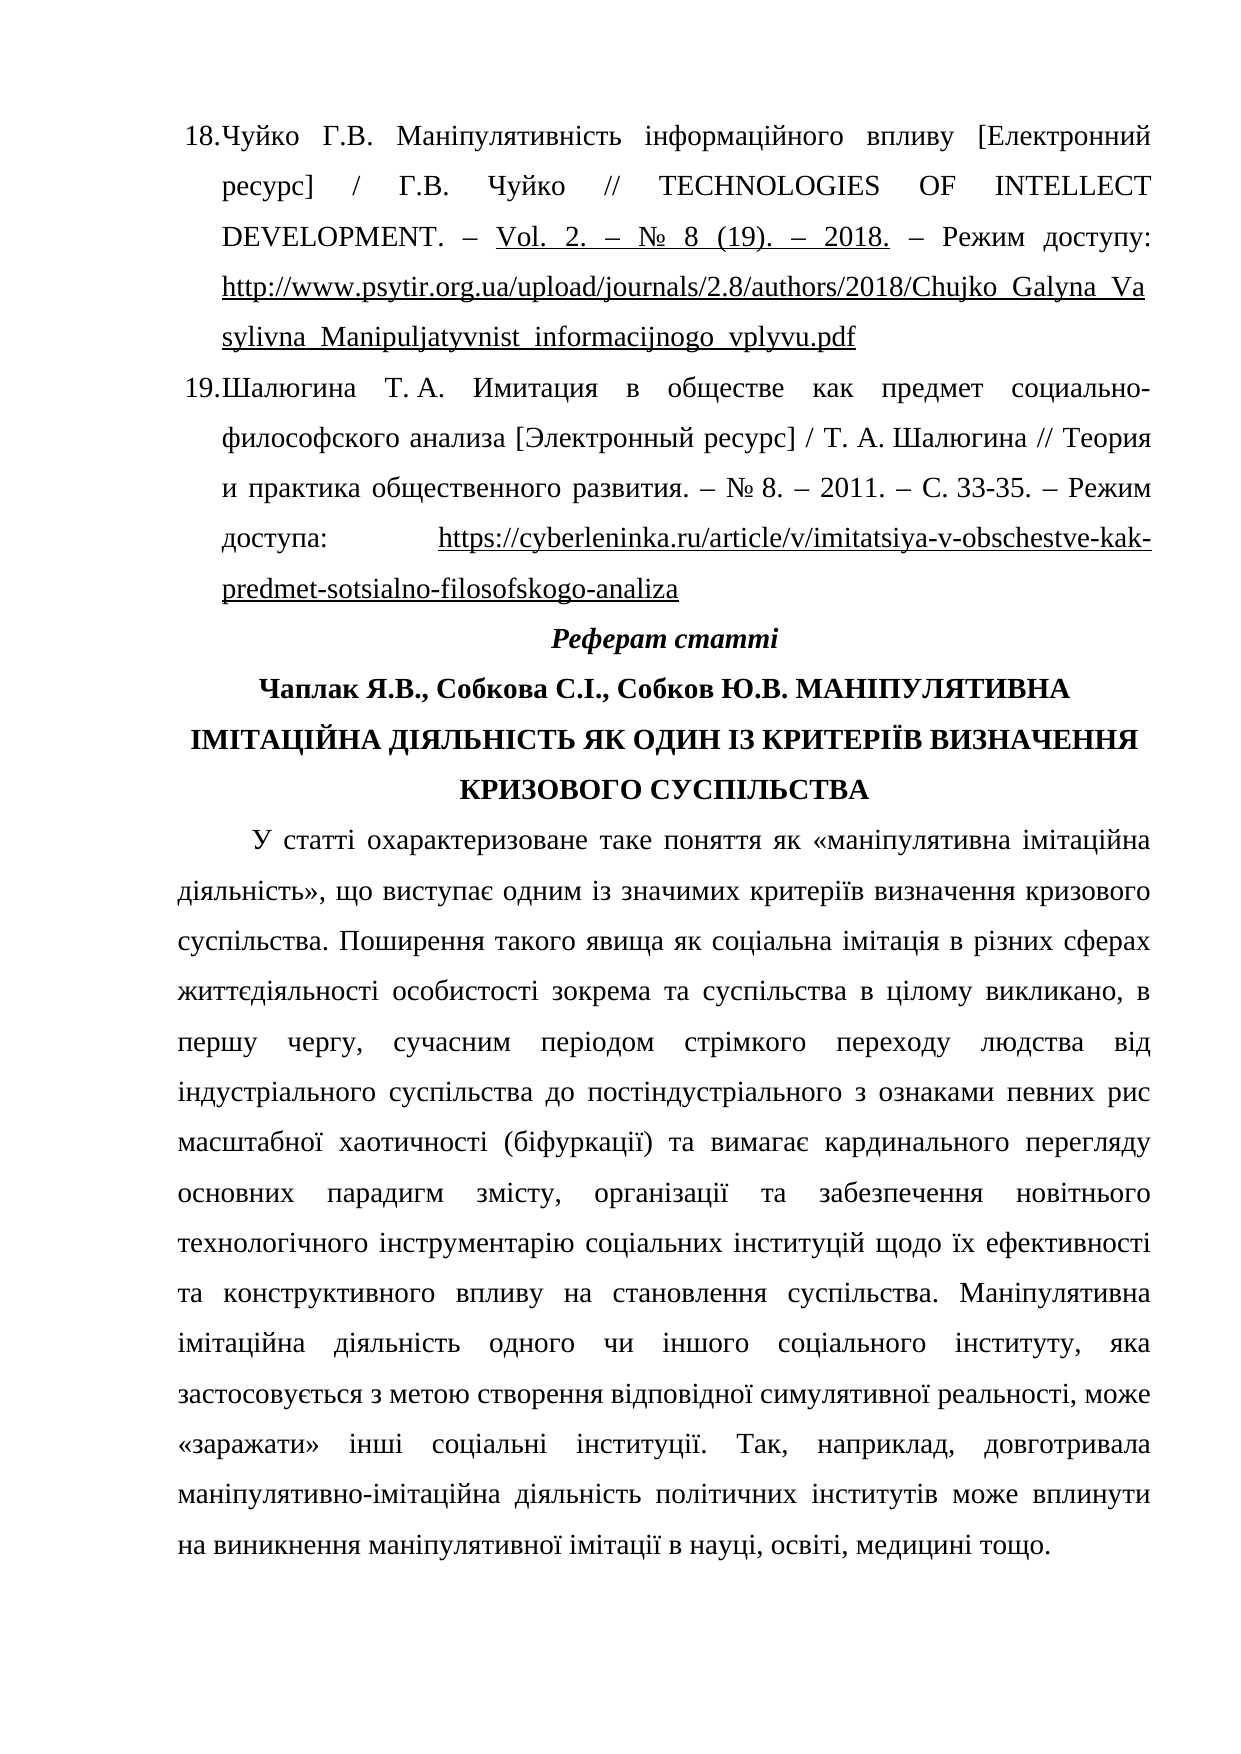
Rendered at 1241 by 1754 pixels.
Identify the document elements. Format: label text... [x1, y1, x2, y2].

text Реферат статті [177, 621, 1152, 655]
text Чаплак Я.В., Собкова С.І., Собков Ю.В. МАНІПУЛЯТИВНА ІМІТАЦІЙНА ДІЯЛЬНІСТЬ ЯК ОДИН ІЗ КРИТЕРІЇВ ВИЗНАЧЕННЯ КРИЗОВОГО СУСПІЛЬСТВА [177, 672, 1152, 806]
list Шалюгина Т. А. Имитация в обществе как предмет социально-философского анализа [Электронный ресурс] / Т. А. Шалюгина // Теория и практика общественного развития. – № 8. – 2011. – С. 33-35. – Режим доступа: https://cyberleninka.ru/article/v/imitatsiya-v-obschestve-kak-predmet-sotsialno-filosofskogo-analiza [184, 370, 1152, 604]
list Чуйко Г.В. Маніпулятивність інформаційного впливу [Електронний ресурс] / Г.В. Чуйко // TECHNOLOGIES OF INTELLECT DEVELOPMENT. – Vol. 2. – № 8 (19). – 2018. – Режим доступу: http://www.psytir.org.ua/upload/journals/2.8/authors/2018/Chujko_Galyna_Vasylivna_Manipuljatyvnist_informacijnogo_vplyvu.pdf [184, 118, 1152, 353]
text У статті охарактеризоване таке поняття як «маніпулятивна імітаційна діяльність», що виступає одним із значимих критеріїв визначення кризового суспільства. Поширення такого явища як соціальна імітація в різних сферах життєдіяльності особистості зокрема та суспільства в цілому викликано, в першу чергу, сучасним періодом стрімкого переходу людства від індустріального суспільства до постіндустріального з ознаками певних рис масштабної хаотичності (біфуркації) та вимагає кардинального перегляду основних парадигм змісту, організації та забезпечення новітнього технологічного інструментарію соціальних інституцій щодо їх ефективності та конструктивного впливу на становлення суспільства. Маніпулятивна імітаційна діяльність одного чи іншого соціального інституту, яка застосовується з метою створення відповідної симулятивної реальності, може «заражати» інші соціальні інституції. Так, наприклад, довготривала маніпулятивно-імітаційна діяльність політичних інститутів може вплинути на виникнення маніпулятивної імітації в науці, освіті, медицині тощо. [177, 822, 1152, 1560]
